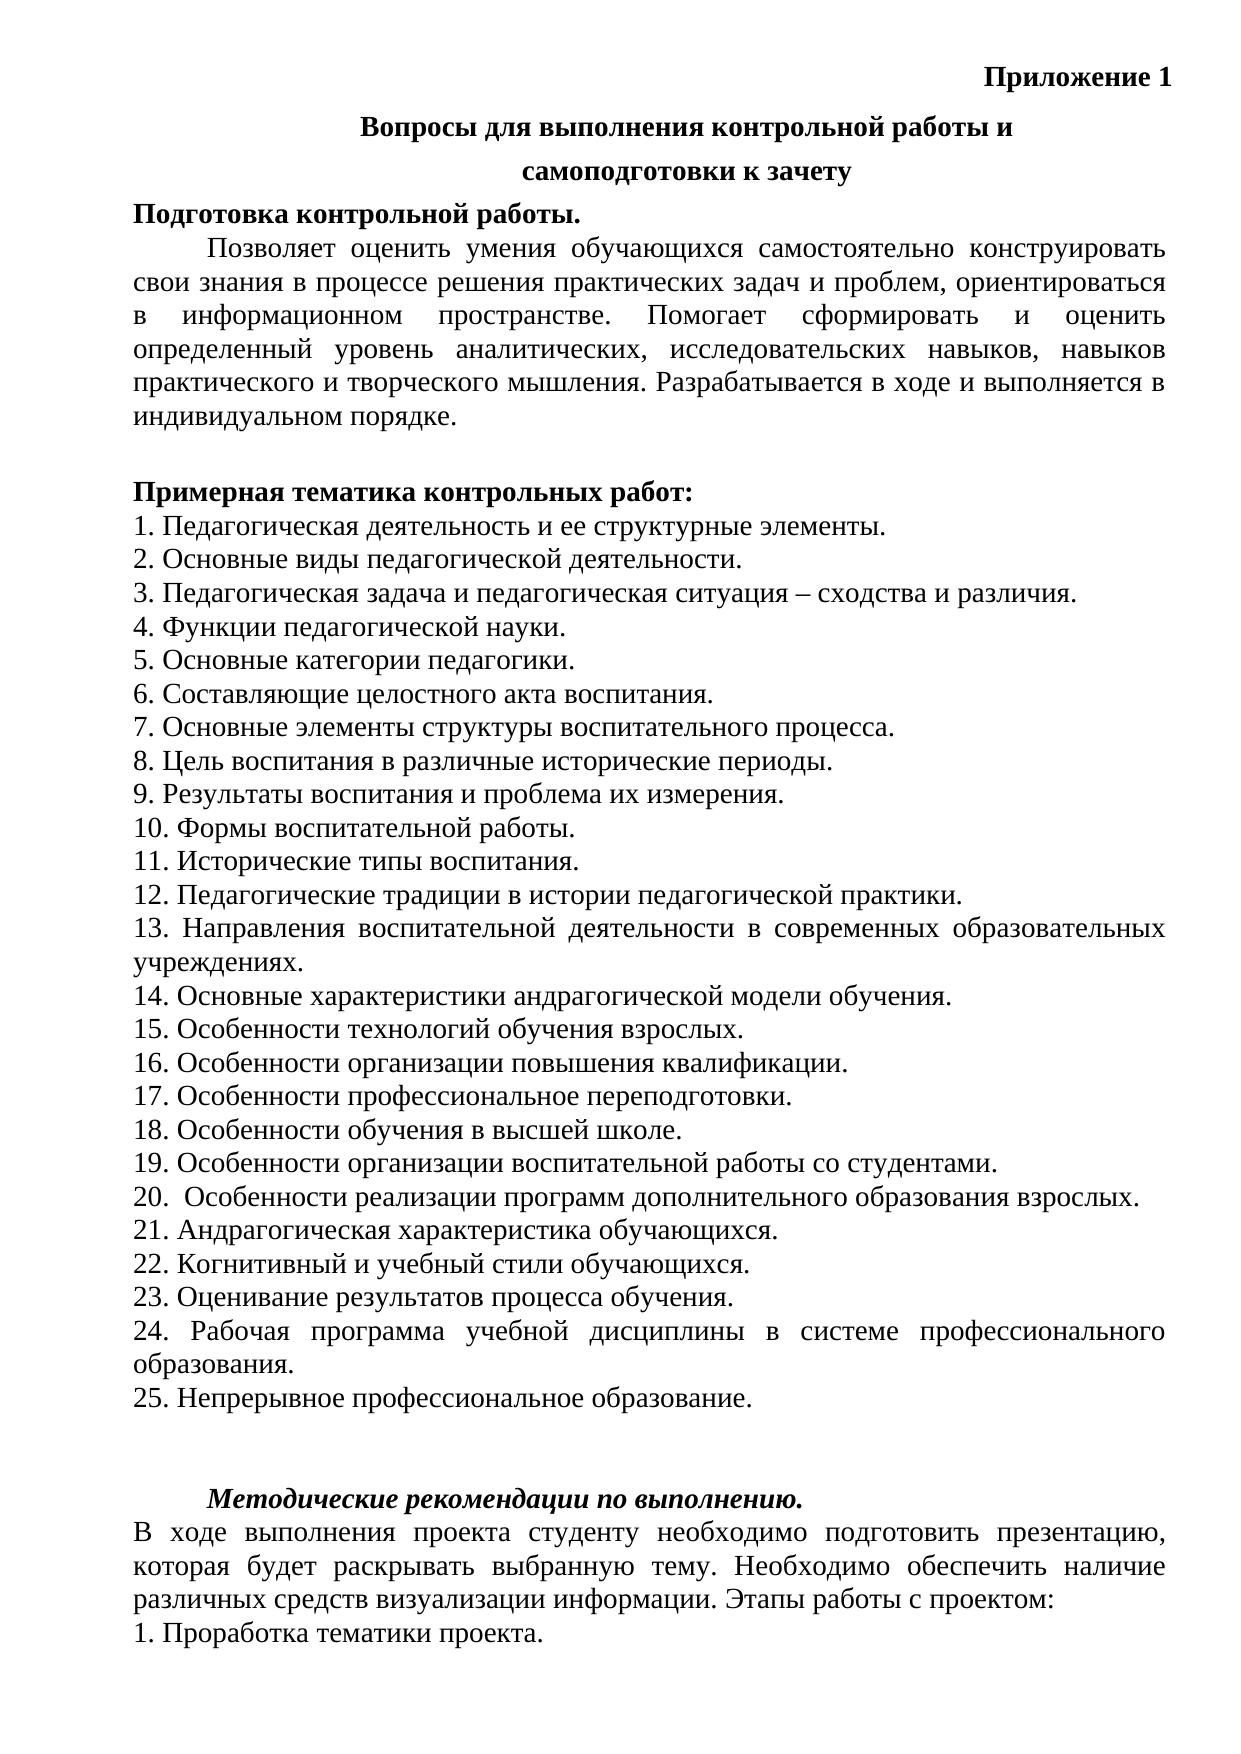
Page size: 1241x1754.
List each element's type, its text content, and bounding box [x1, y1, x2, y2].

text 2. Основные виды педагогической деятельности. [133, 542, 1167, 575]
text Приложение 1 [192, 59, 1172, 93]
text 10. Формы воспитательной работы. [133, 810, 1167, 843]
text 24. Рабочая программа учебной дисциплины в системе профессионального образования. [133, 1313, 1167, 1380]
text 5. Основные категории педагогики. [133, 642, 1167, 676]
text 13. Направления воспитательной деятельности в современных образовательных учреждениях. [133, 911, 1167, 978]
text 14. Основные характеристики андрагогической модели обучения. [133, 978, 1167, 1011]
text Примерная тематика контрольных работ: [133, 474, 1167, 508]
text 8. Цель воспитания в различные исторические периоды. [133, 743, 1167, 776]
text 19. Особенности организации воспитательной работы со студентами. [133, 1145, 1167, 1179]
text 23. Оценивание результатов процесса обучения. [133, 1279, 1167, 1313]
text 12. Педагогические традиции в истории педагогической практики. [133, 877, 1167, 911]
text 22. Когнитивный и учебный стили обучающихся. [133, 1246, 1167, 1279]
text 6. Составляющие целостного акта воспитания. [133, 676, 1167, 709]
text Подготовка контрольной работы. [133, 197, 1167, 230]
text 15. Особенности технологий обучения взрослых. [133, 1011, 1167, 1045]
text Методические рекомендации по выполнению. [133, 1481, 1167, 1514]
text 1. Проработка тематики проекта. [133, 1615, 1167, 1648]
text 9. Результаты воспитания и проблема их измерения. [133, 776, 1167, 810]
text 1. Педагогическая деятельность и ее структурные элементы. [133, 508, 1167, 542]
text 25. Непрерывное профессиональное образование. [133, 1380, 1167, 1414]
text Позволяет оценить умения обучающихся самостоятельно конструировать свои знания в процессе решения практических задач и проблем, ориентироваться в информационном пространстве. Помогает сформировать и оценить определенный уровень аналитических, исследовательских навыков, навыков практического и творческого мышления. Разрабатывается в ходе и выполняется в индивидуальном порядке. [133, 230, 1167, 431]
text самоподготовки к зачету [133, 153, 1167, 187]
text 7. Основные элементы структуры воспитательного процесса. [133, 709, 1167, 743]
text 16. Особенности организации повышения квалификации. [133, 1045, 1167, 1078]
text 20. Особенности реализации программ дополнительного образования взрослых. [133, 1179, 1167, 1212]
text 11. Исторические типы воспитания. [133, 843, 1167, 877]
text 17. Особенности профессиональное переподготовки. [133, 1078, 1167, 1112]
text 4. Функции педагогической науки. [133, 609, 1167, 642]
text 3. Педагогическая задача и педагогическая ситуация – сходства и различия. [133, 575, 1167, 609]
text Вопросы для выполнения контрольной работы и [133, 109, 1167, 143]
text В ходе выполнения проекта студенту необходимо подготовить презентацию, которая будет раскрывать выбранную тему. Необходимо обеспечить наличие различных средств визуализации информации. Этапы работы с проектом: [133, 1514, 1167, 1615]
text 21. Андрагогическая характеристика обучающихся. [133, 1212, 1167, 1246]
text 18. Особенности обучения в высшей школе. [133, 1112, 1167, 1145]
